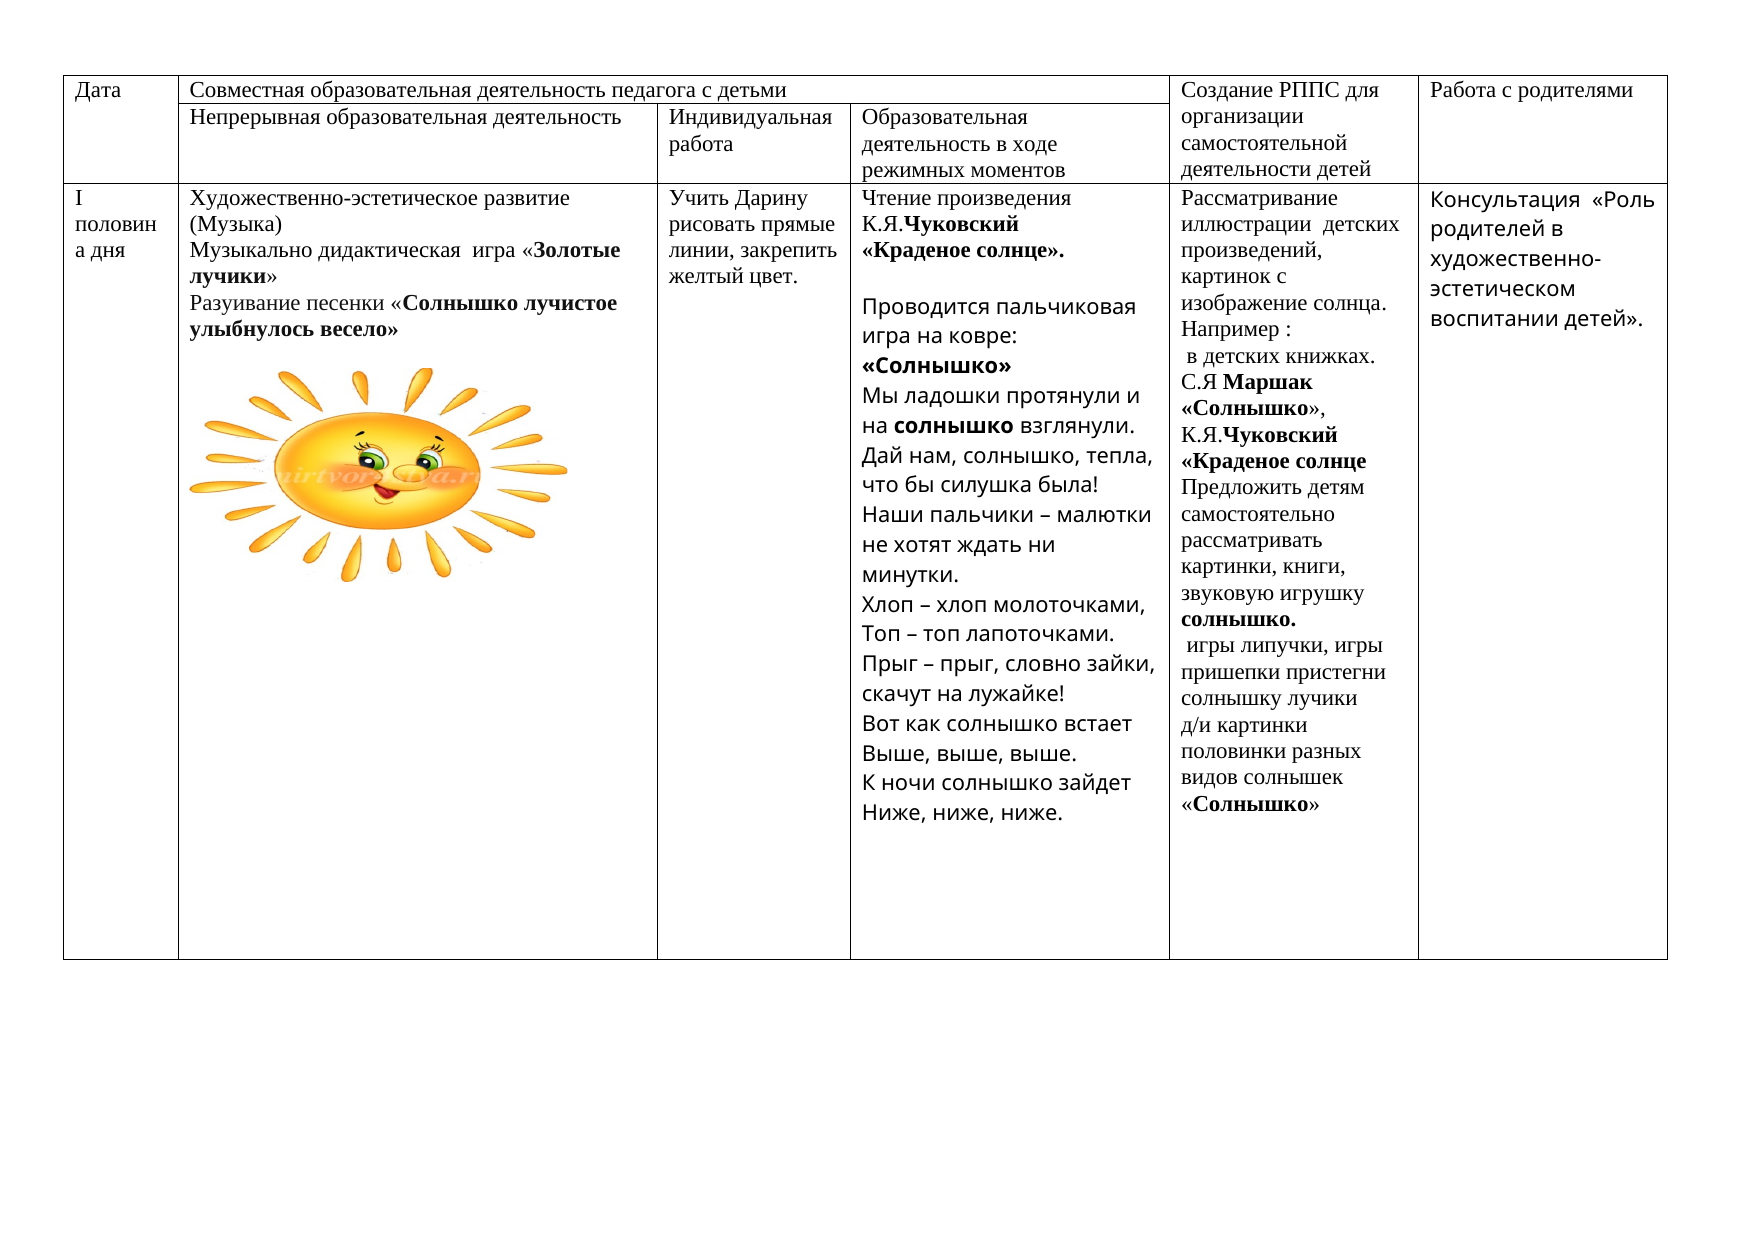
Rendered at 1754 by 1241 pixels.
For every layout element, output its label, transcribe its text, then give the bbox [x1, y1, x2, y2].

table_header Работа с родителями [1419, 76, 1667, 182]
table_cell Непрерывная образовательная деятельность [179, 104, 657, 182]
picture [189, 368, 568, 582]
table_header Совместная образовательная деятельность педагога с детьми [179, 76, 1169, 102]
table_cell Консультация «Роль родителей в художественно-эстетическом воспитании детей». [1419, 184, 1667, 959]
table_header Дата [64, 76, 178, 182]
table_cell I половина дня [64, 184, 178, 959]
table_cell Образовательная деятельность в ходе режимных моментов [851, 104, 1169, 182]
table_cell Индивидуальная работа [658, 104, 850, 182]
table_cell Художественно-эстетическое развитие (Музыка) Музыкально дидактическая игра «Золотые лучики» Разуивание песенки «Солнышко лучистое улыбнулось весело» [179, 184, 657, 959]
table_cell Учить Дарину рисовать прямые линии, закрепить желтый цвет. [658, 184, 850, 959]
table_cell Чтение произведения К.Я.Чуковский «Краденое солнце». Проводится пальчиковая игра на ковре: «Солнышко» Мы ладошки протянули и на солнышко взглянули. Дай нам, солнышко, тепла, что бы силушка была! Наши пальчики – малютки не хотят ждать ни минутки. Хлоп – хлоп молоточками, Топ – топ лапоточками. Прыг – прыг, словно зайки, скачут на лужайке! Вот как солнышко встает Выше, выше, выше. К ночи солнышко зайдет Ниже, ниже, ниже. [851, 184, 1169, 959]
table_cell Рассматривание иллюстрации детских произведений, картинок с изображение солнца. Например : в детских книжках. С.Я Маршак «Солнышко», К.Я.Чуковский «Краденое солнце Предложить детям самостоятельно рассматривать картинки, книги, звуковую игрушку солнышко. игры липучки, игры пришепки пристегни солнышку лучики д/и картинки половинки разных видов солнышек «Солнышко» [1170, 184, 1418, 959]
table_header Создание РППС для организации самостоятельной деятельности детей [1170, 76, 1418, 182]
